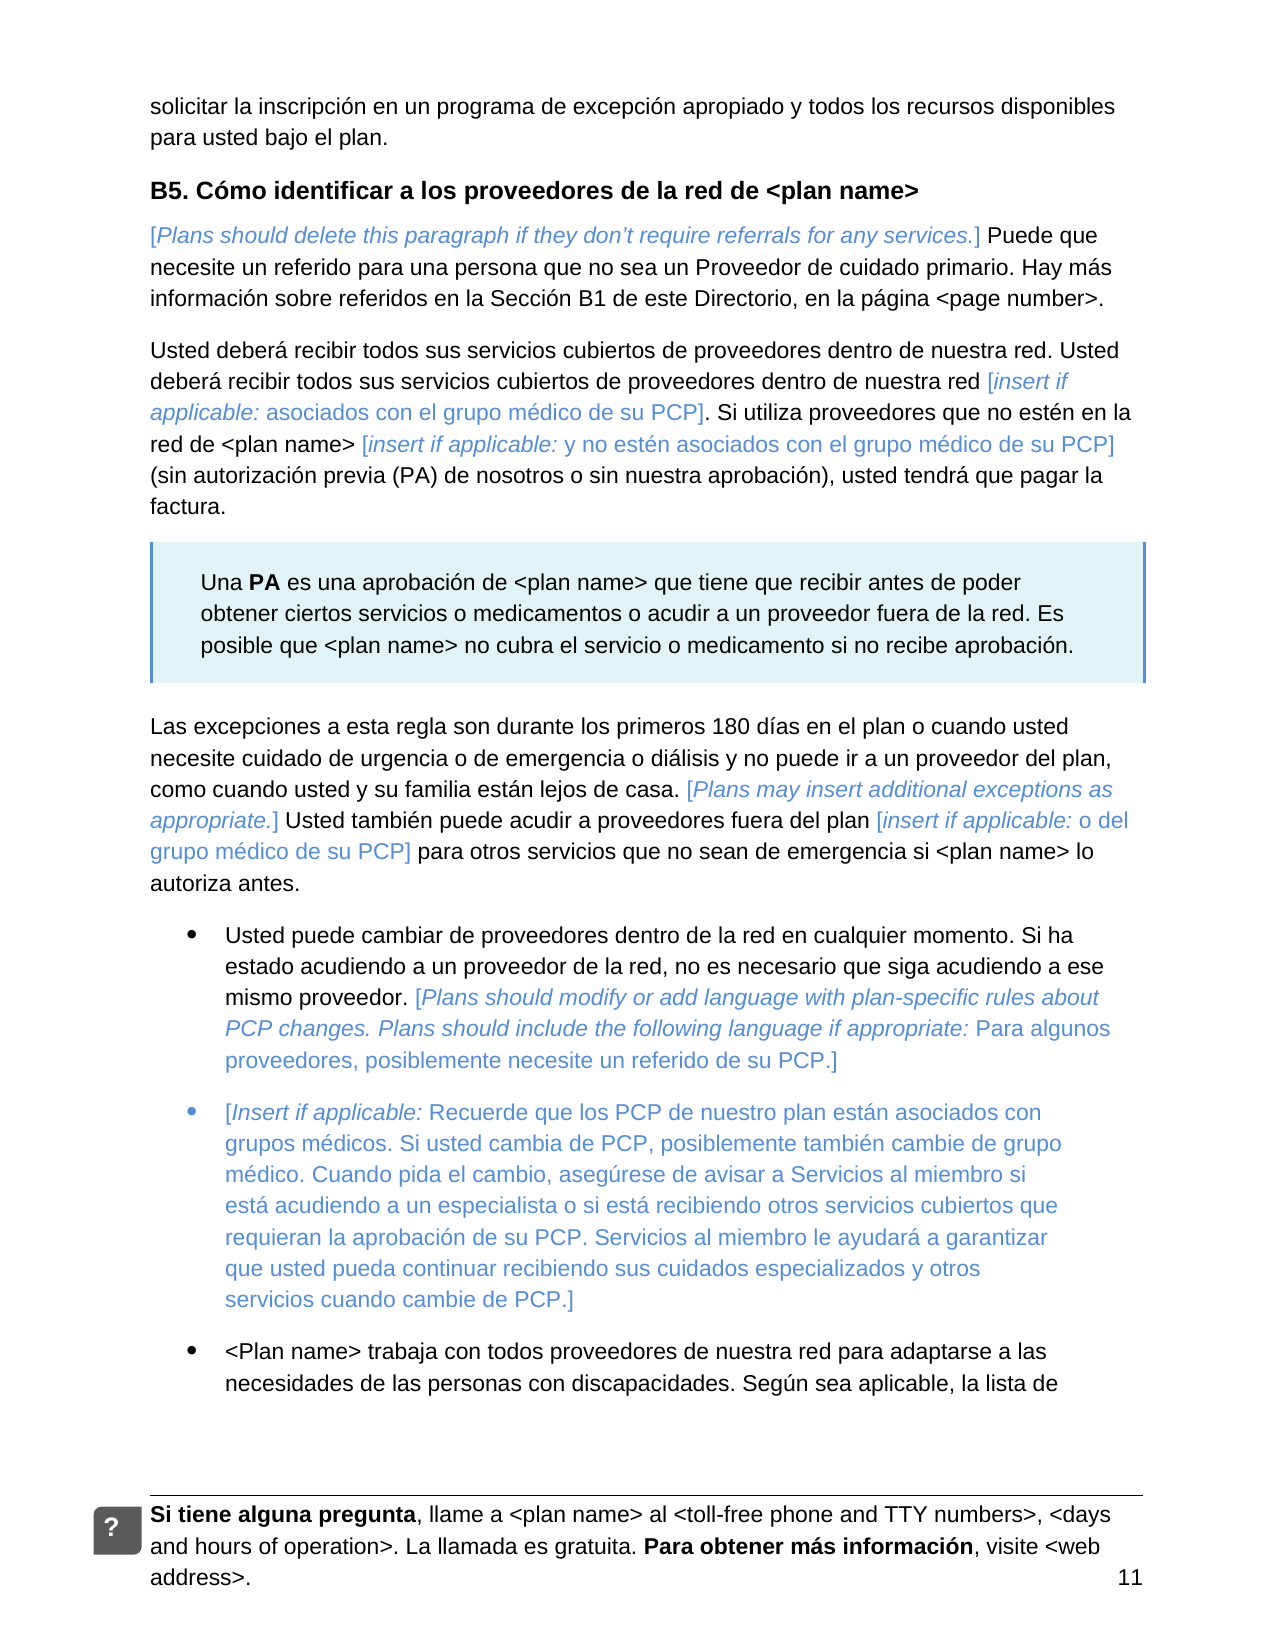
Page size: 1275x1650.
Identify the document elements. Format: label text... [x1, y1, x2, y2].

list Usted puede cambiar de proveedores dentro de la red en cualquier momento. Si ha estado acudiendo a un proveedor de la red, no es necesario que siga acudiendo a ese mismo proveedor. [Plans should modify or add language with plan-specific rules about PCP changes. Plans should include the following language if appropriate: Para algunos proveedores, posiblemente necesite un referido de su PCP.] [187, 918, 1143, 1074]
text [150, 89, 1143, 152]
text Usted deberá recibir todos sus servicios cubiertos de proveedores dentro de nuestra red. Usted deberá recibir todos sus servicios cubiertos de proveedores dentro de nuestra red [insert if applicable: asociados con el grupo médico de su PCP]. Si utiliza proveedores que no estén en la red de <plan name> [insert if applicable: y no estén asociados con el grupo médico de su PCP] (sin autorización previa (PA) de nosotros o sin nuestra aprobación), usted tendrá que pagar la factura. [150, 333, 1143, 521]
table_header Una PA es una aprobación de <plan name> que tiene que recibir antes de poder obtener ciertos servicios o medicamentos o acudir a un proveedor fuera de la red. Es posible que <plan name> no cubra el servicio o medicamento si no recibe aprobación. [153, 545, 1143, 680]
list [Insert if applicable: Recuerde que los PCP de nuestro plan están asociados con grupos médicos. Si usted cambia de PCP, posiblemente también cambie de grupo médico. Cuando pida el cambio, asegúrese de avisar a Servicios al miembro si está acudiendo a un especialista o si está recibiendo otros servicios cubiertos que requieran la aprobación de su PCP. Servicios al miembro le ayudará a garantizar que usted pueda continuar recibiendo sus cuidados especializados y otros servicios cuando cambie de PCP.] [187, 1095, 1068, 1314]
subtitle B5. Cómo identificar a los proveedores de la red de <plan name> [150, 173, 1068, 206]
text Las excepciones a esta regla son durante los primeros 180 días en el plan o cuando usted necesite cuidado de urgencia o de emergencia o diálisis y no puede ir a un proveedor del plan, como cuando usted y su familia están lejos de casa. [Plans may insert additional exceptions as appropriate.] Usted también puede acudir a proveedores fuera del plan [insert if applicable: o del grupo médico de su PCP] para otros servicios que no sean de emergencia si <plan name> lo autoriza antes. [150, 710, 1143, 897]
text [Plans should delete this paragraph if they don’t require referrals for any services.] Puede que necesite un referido para una persona que no sea un Proveedor de cuidado primario. Hay más información sobre referidos en la Sección B1 de este Directorio, en la página <page number>. [150, 219, 1143, 312]
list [187, 1335, 1143, 1397]
